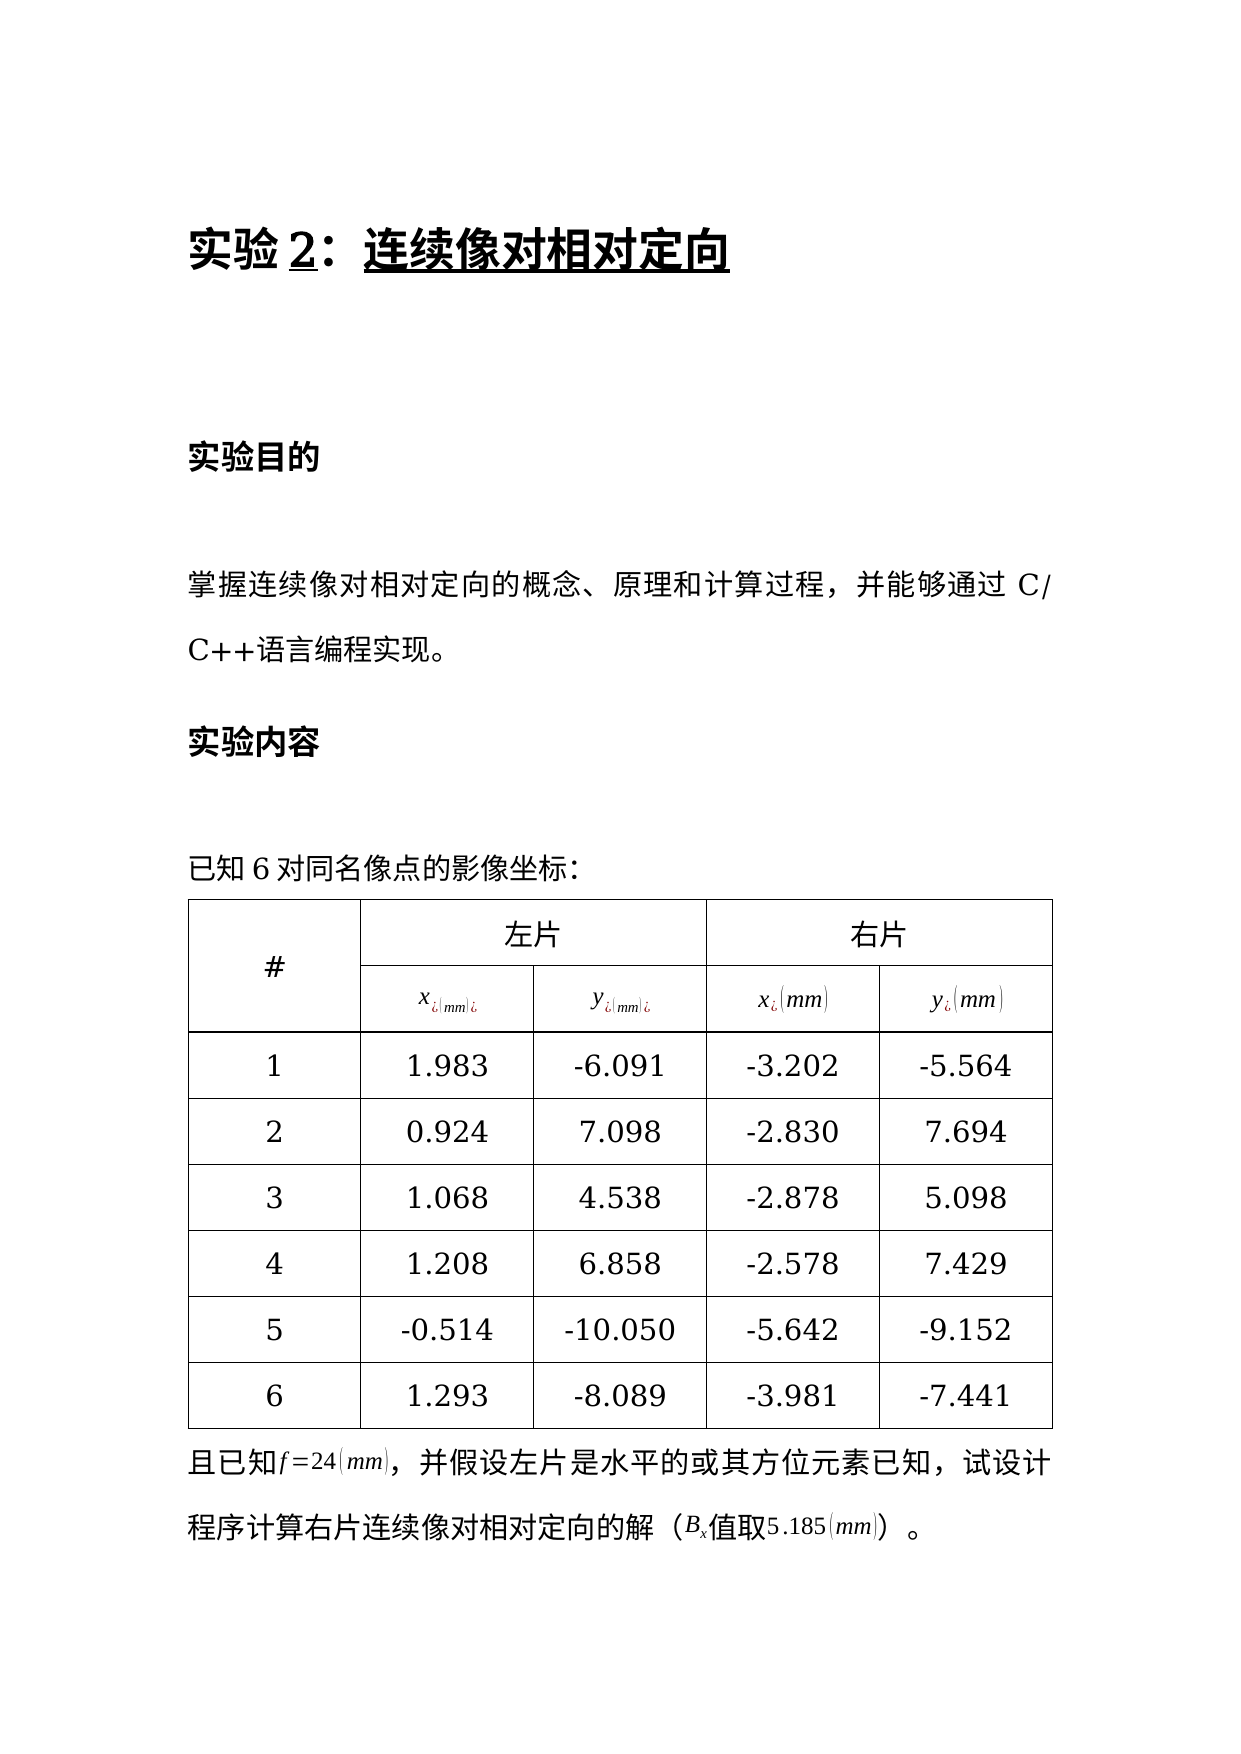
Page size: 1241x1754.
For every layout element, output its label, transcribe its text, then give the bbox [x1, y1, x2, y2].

table_cell -8.089 [534, 1363, 706, 1428]
text 且已知，并假设左片是水平的或其方位元素已知，试设计程序计算右片连续像对相对定向的解（值取）。 [187, 1429, 1053, 1559]
text 已知6对同名像点的影像坐标： [187, 834, 1053, 899]
table_header 右片 [707, 900, 1052, 965]
table_cell 0.924 [361, 1099, 533, 1163]
table_cell 3 [189, 1165, 360, 1229]
subtitle 实验目的 [187, 423, 1053, 488]
table_cell 7.098 [534, 1099, 706, 1163]
table_cell -2.578 [707, 1231, 879, 1296]
table_header # [189, 900, 360, 1031]
table_cell 5.098 [880, 1165, 1052, 1229]
table_cell -7.441 [880, 1363, 1052, 1428]
table_cell 1.068 [361, 1165, 533, 1229]
table_cell 7.429 [880, 1231, 1052, 1296]
table_cell 1.293 [361, 1363, 533, 1428]
table_cell [707, 966, 879, 1031]
subtitle 实验内容 [187, 707, 1053, 772]
table_cell 1.208 [361, 1231, 533, 1296]
table_cell 1.983 [361, 1033, 533, 1097]
table_cell -6.091 [534, 1033, 706, 1097]
table_cell 1 [189, 1033, 360, 1097]
table_cell -3.202 [707, 1033, 879, 1097]
table_cell [361, 966, 533, 1031]
table_cell 2 [189, 1099, 360, 1163]
table_cell 6.858 [534, 1231, 706, 1296]
table_cell 4 [189, 1231, 360, 1296]
table_cell 4.538 [534, 1165, 706, 1229]
table_cell -2.830 [707, 1099, 879, 1163]
table_cell -0.514 [361, 1297, 533, 1362]
table_cell [880, 966, 1052, 1031]
subtitle 实验2：连续像对相对定向 [187, 197, 1053, 295]
table_cell -10.050 [534, 1297, 706, 1362]
table_cell -5.642 [707, 1297, 879, 1362]
table_cell 7.694 [880, 1099, 1052, 1163]
table_cell -9.152 [880, 1297, 1052, 1362]
table_cell 5 [189, 1297, 360, 1362]
table_cell [534, 966, 706, 1031]
text 掌握连续像对相对定向的概念、原理和计算过程，并能够通过C/C++语言编程实现。 [187, 550, 1053, 680]
table_cell -5.564 [880, 1033, 1052, 1097]
table_cell -2.878 [707, 1165, 879, 1229]
table_header 左片 [361, 900, 706, 965]
table_cell 6 [189, 1363, 360, 1428]
table_cell -3.981 [707, 1363, 879, 1428]
